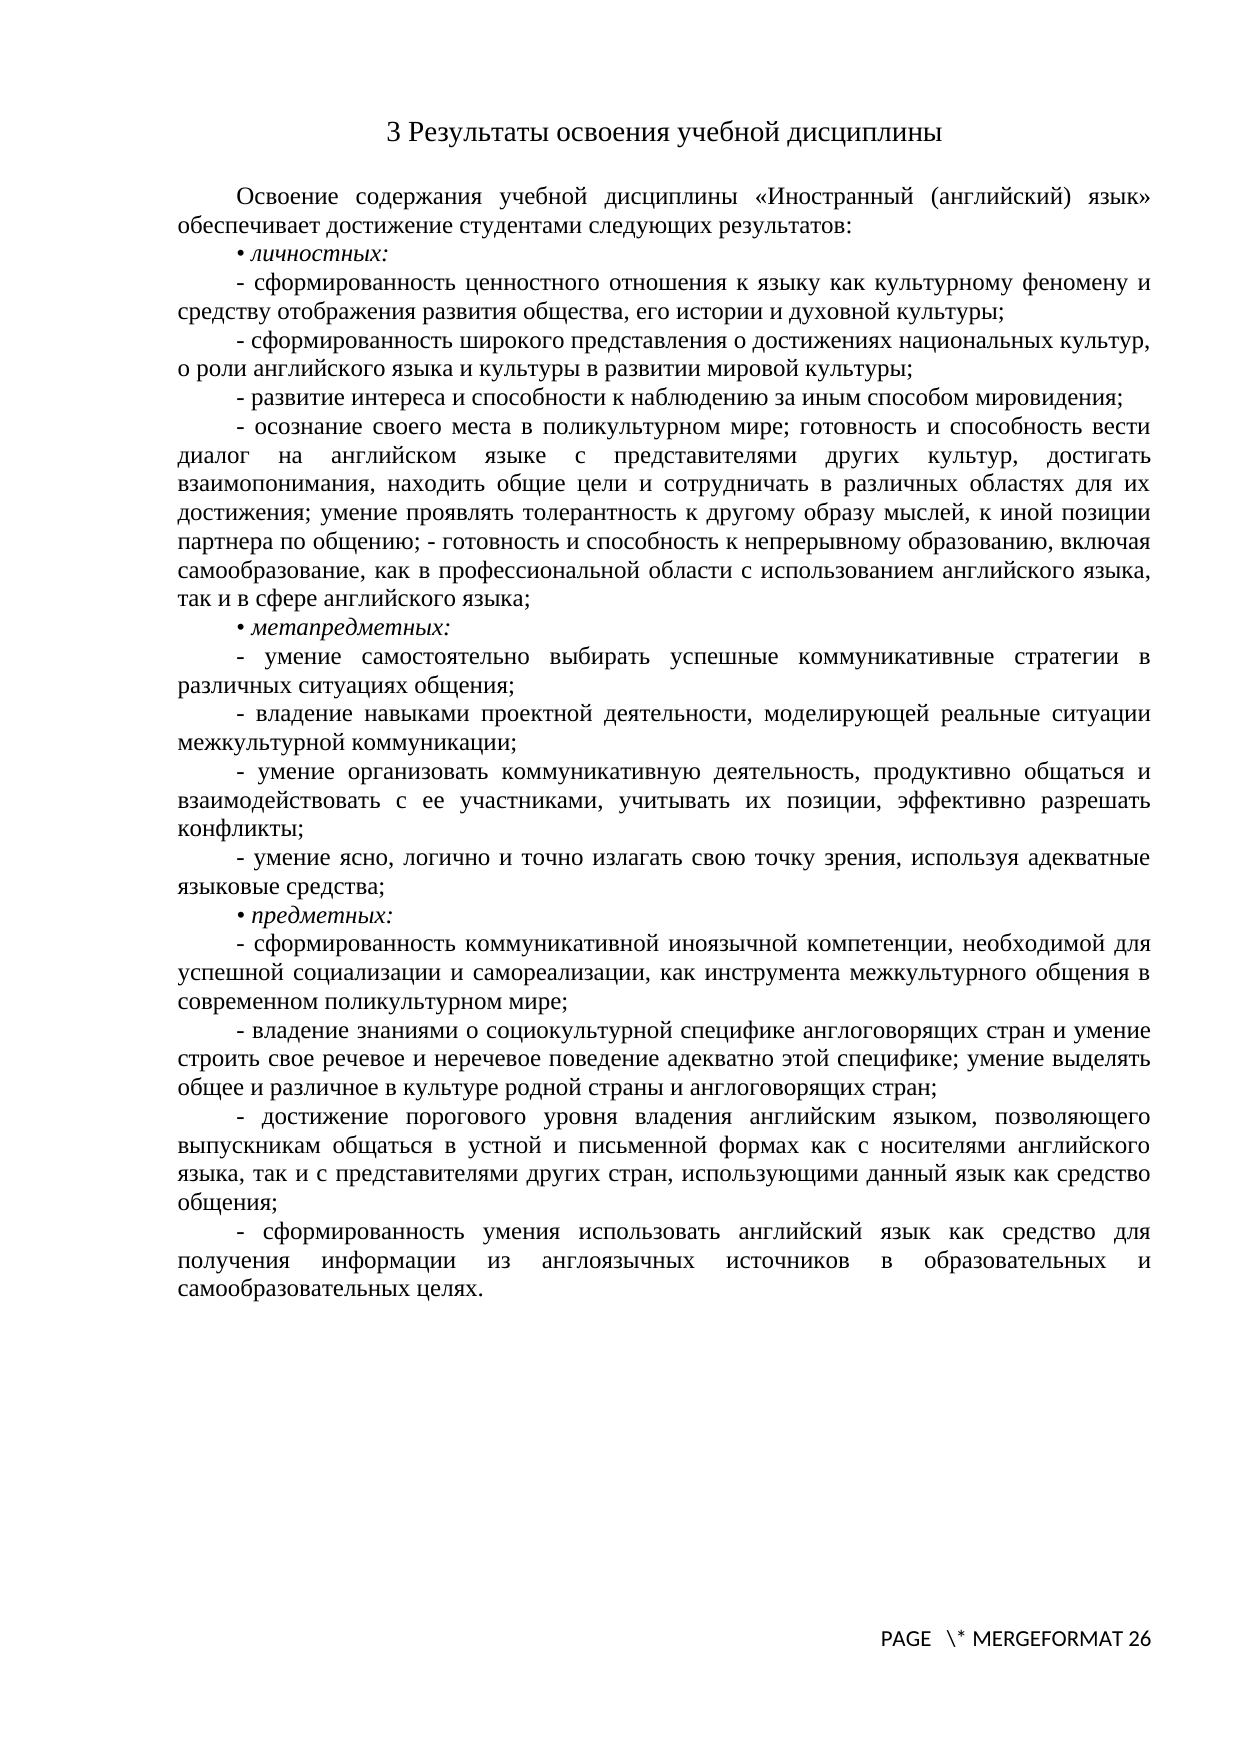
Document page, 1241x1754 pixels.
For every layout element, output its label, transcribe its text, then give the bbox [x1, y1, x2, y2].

text - владение знаниями о социокультурной специфике англоговорящих стран и умение строить свое речевое и неречевое поведение адекватно этой специфике; умение выделять общее и различное в культуре родной страны и англоговорящих стран; [177, 1015, 1152, 1101]
text • метапредметных: [177, 612, 1152, 641]
text - сформированность коммуникативной иноязычной компетенции, необходимой для успешной социализации и самореализации, как инструмента межкультурного общения в современном поликультурном мире; [177, 928, 1152, 1015]
text - сформированность широкого представления о достижениях национальных культур, о роли английского языка и культуры в развитии мировой культуры; [177, 325, 1152, 382]
text - владение навыками проектной деятельности, моделирующей реальные ситуации межкультурной коммуникации; [177, 698, 1152, 756]
list • личностных: [236, 238, 1152, 267]
text - умение организовать коммуникативную деятельность, продуктивно общаться и взаимодействовать с ее участниками, учитывать их позиции, эффективно разрешать конфликты; [177, 756, 1152, 842]
text - умение самостоятельно выбирать успешные коммуникативные стратегии в различных ситуациях общения; [177, 641, 1152, 698]
text - сформированность ценностного отношения к языку как культурному феномену и средству отображения развития общества, его истории и духовной культуры; [177, 267, 1152, 325]
text Освоение содержания учебной дисциплины «Иностранный (английский) язык» обеспечивает достижение студентами следующих результатов: [177, 181, 1152, 238]
text - развитие интереса и способности к наблюдению за иным способом мировидения; [177, 382, 1152, 411]
text - достижение порогового уровня владения английским языком, позволяющего выпускникам общаться в устной и письменной формах как с носителями английского языка, так и с представителями других стран, использующими данный язык как средство общения; [177, 1101, 1152, 1216]
subtitle 3 Результаты освоения учебной дисциплины [177, 114, 1152, 147]
text - умение ясно, логично и точно излагать свою точку зрения, используя адекватные языковые средства; [177, 842, 1152, 900]
text - сформированность умения использовать английский язык как средство для получения информации из англоязычных источников в образовательных и самообразовательных целях. [177, 1216, 1152, 1302]
text • предметных: [177, 900, 1152, 928]
text - осознание своего места в поликультурном мире; готовность и способность вести диалог на английском языке с представителями других культур, достигать взаимопонимания, находить общие цели и сотрудничать в различных областях для их достижения; умение проявлять толерантность к другому образу мыслей, к иной позиции партнера по общению; - готовность и способность к непрерывному образованию, включая самообразование, как в профессиональной области с использованием английского языка, так и в сфере английского языка; [177, 411, 1152, 612]
